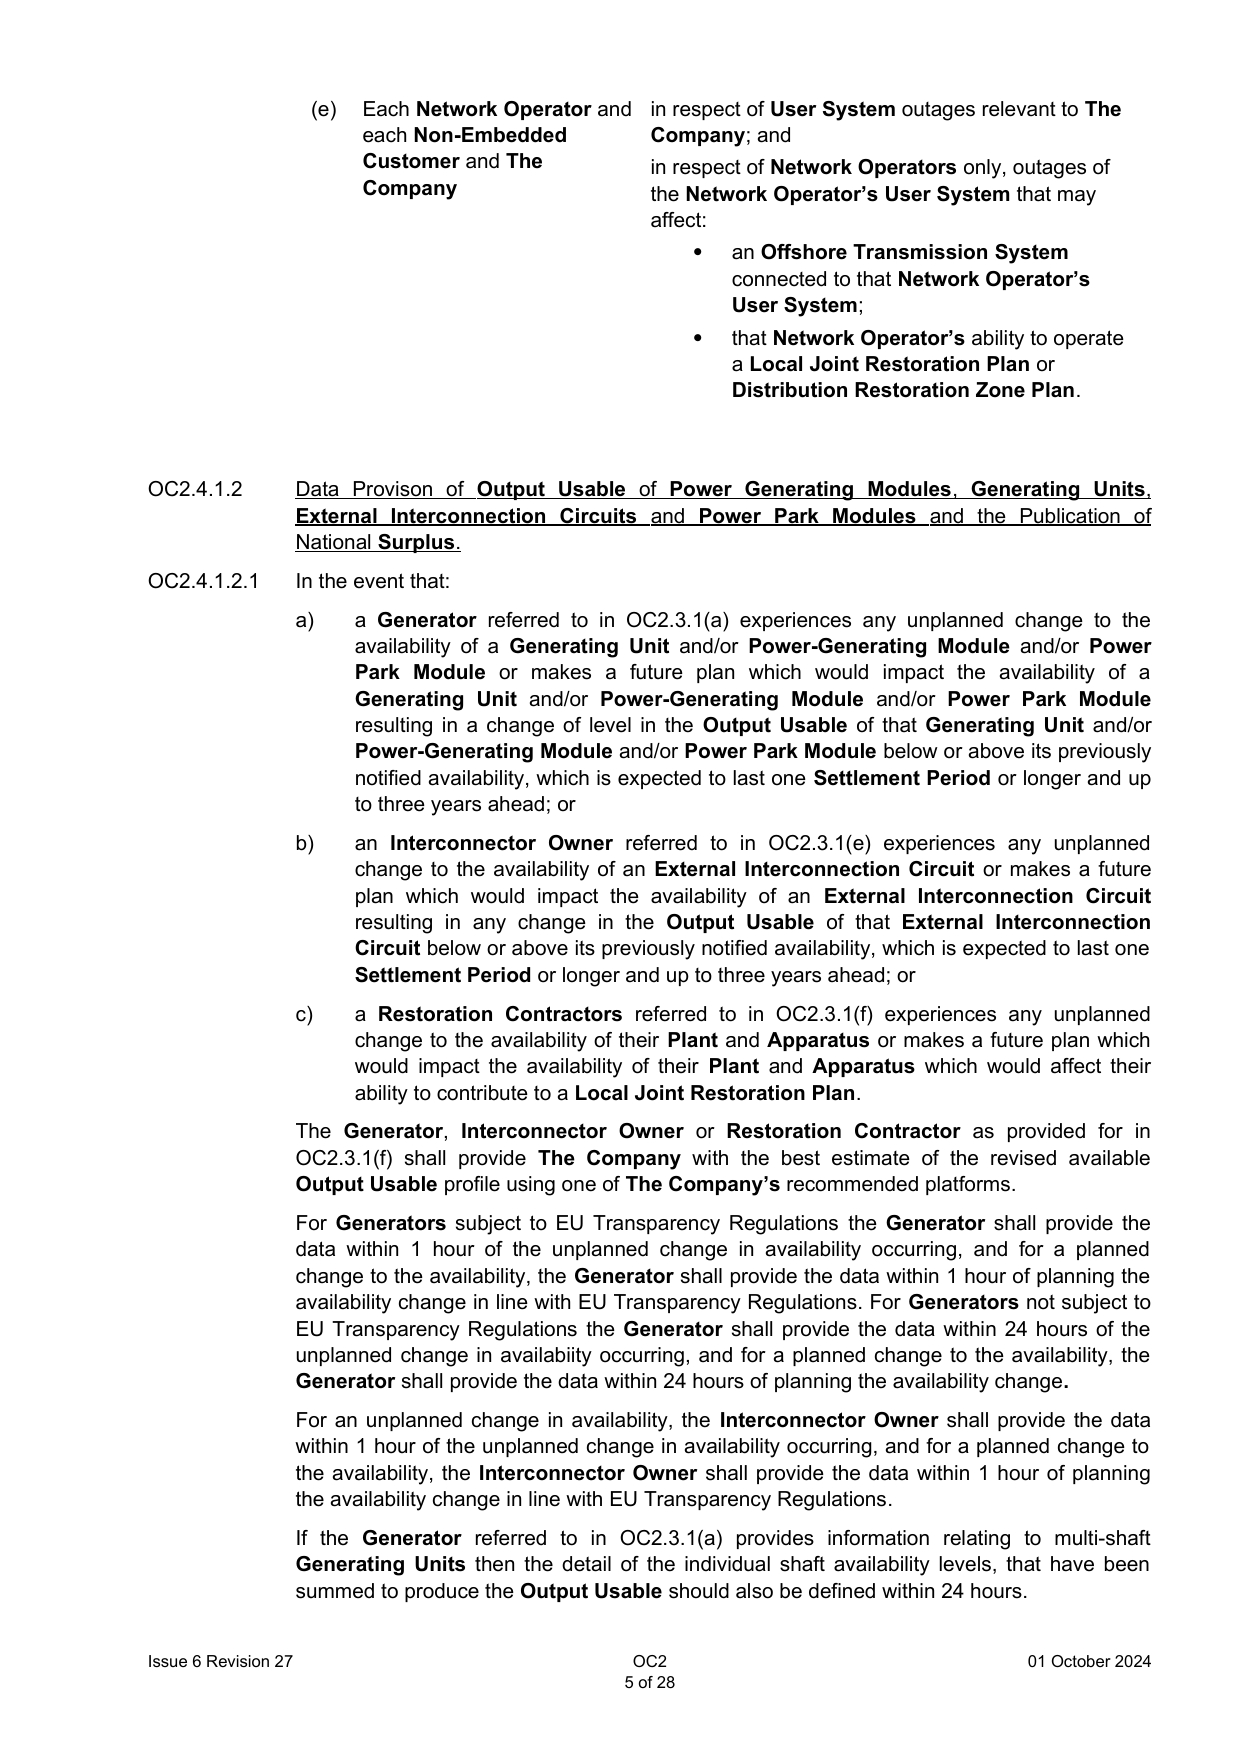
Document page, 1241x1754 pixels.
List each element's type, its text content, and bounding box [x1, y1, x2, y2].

text For Generators subject to EU Transparency Regulations the Generator shall provide the data within 1 hour of the unplanned change in availability occurring, and for a planned change to the availability, the Generator shall provide the data within 1 hour of planning the availability change in line with EU Transparency Regulations. For Generators not subject to EU Transparency Regulations the Generator shall provide the data within 24 hours of the unplanned change in availabiity occurring, and for a planned change to the availability, the Generator shall provide the data within 24 hours of planning the availability change. [148, 1211, 1152, 1393]
table_cell (e) Each Network Operator and each Non-Embedded Customer and The Company [303, 89, 643, 451]
text The Generator, Interconnector Owner or Restoration Contractor as provided for in OC2.3.1(f) shall provide The Company with the best estimate of the revised available Output Usable profile using one of The Company’s recommended platforms. [148, 1119, 1152, 1196]
list an Interconnector Owner referred to in OC2.3.1(e) experiences any unplanned change to the availability of an External Interconnection Circuit or makes a future plan which would impact the availability of an External Interconnection Circuit resulting in any change in the Output Usable of that External Interconnection Circuit below or above its previously notified availability, which is expected to last one Settlement Period or longer and up to three years ahead; or [295, 831, 1152, 987]
text OC2.4.1.2.1 In the event that: [148, 569, 1152, 593]
text For an unplanned change in availability, the Interconnector Owner shall provide the data within 1 hour of the unplanned change in availability occurring, and for a planned change to the availability, the Interconnector Owner shall provide the data within 1 hour of planning the availability change in line with EU Transparency Regulations. [148, 1408, 1152, 1511]
list a Generator referred to in OC2.3.1(a) experiences any unplanned change to the availability of a Generating Unit and/or Power-Generating Module and/or Power Park Module or makes a future plan which would impact the availability of a Generating Unit and/or Power-Generating Module and/or Power Park Module resulting in a change of level in the Output Usable of that Generating Unit and/or Power-Generating Module and/or Power Park Module below or above its previously notified availability, which is expected to last one Settlement Period or longer and up to three years ahead; or [295, 607, 1152, 816]
table_cell in respect of User System outages relevant to The Company; and in respect of Network Operators only, outages of the Network Operator’s User System that may affect: an Offshore Transmission System connected to that Network Operator’s User System; that Network Operator’s ability to operate a Local Joint Restoration Plan or Distribution Restoration Zone Plan. [643, 89, 1145, 451]
text If the Generator referred to in OC2.3.1(a) provides information relating to multi-shaft Generating Units then the detail of the individual shaft availability levels, that have been summed to produce the Output Usable should also be defined within 24 hours. [148, 1526, 1152, 1602]
list a Restoration Contractors referred to in OC2.3.1(f) experiences any unplanned change to the availability of their Plant and Apparatus or makes a future plan which would impact the availability of their Plant and Apparatus which would affect their ability to contribute to a Local Joint Restoration Plan. [295, 1001, 1152, 1104]
text OC2.4.1.2 Data Provison of Output Usable of Power Generating Modules, Generating Units, External Interconnection Circuits and Power Park Modules and the Publication of National Surplus. [148, 477, 1152, 554]
